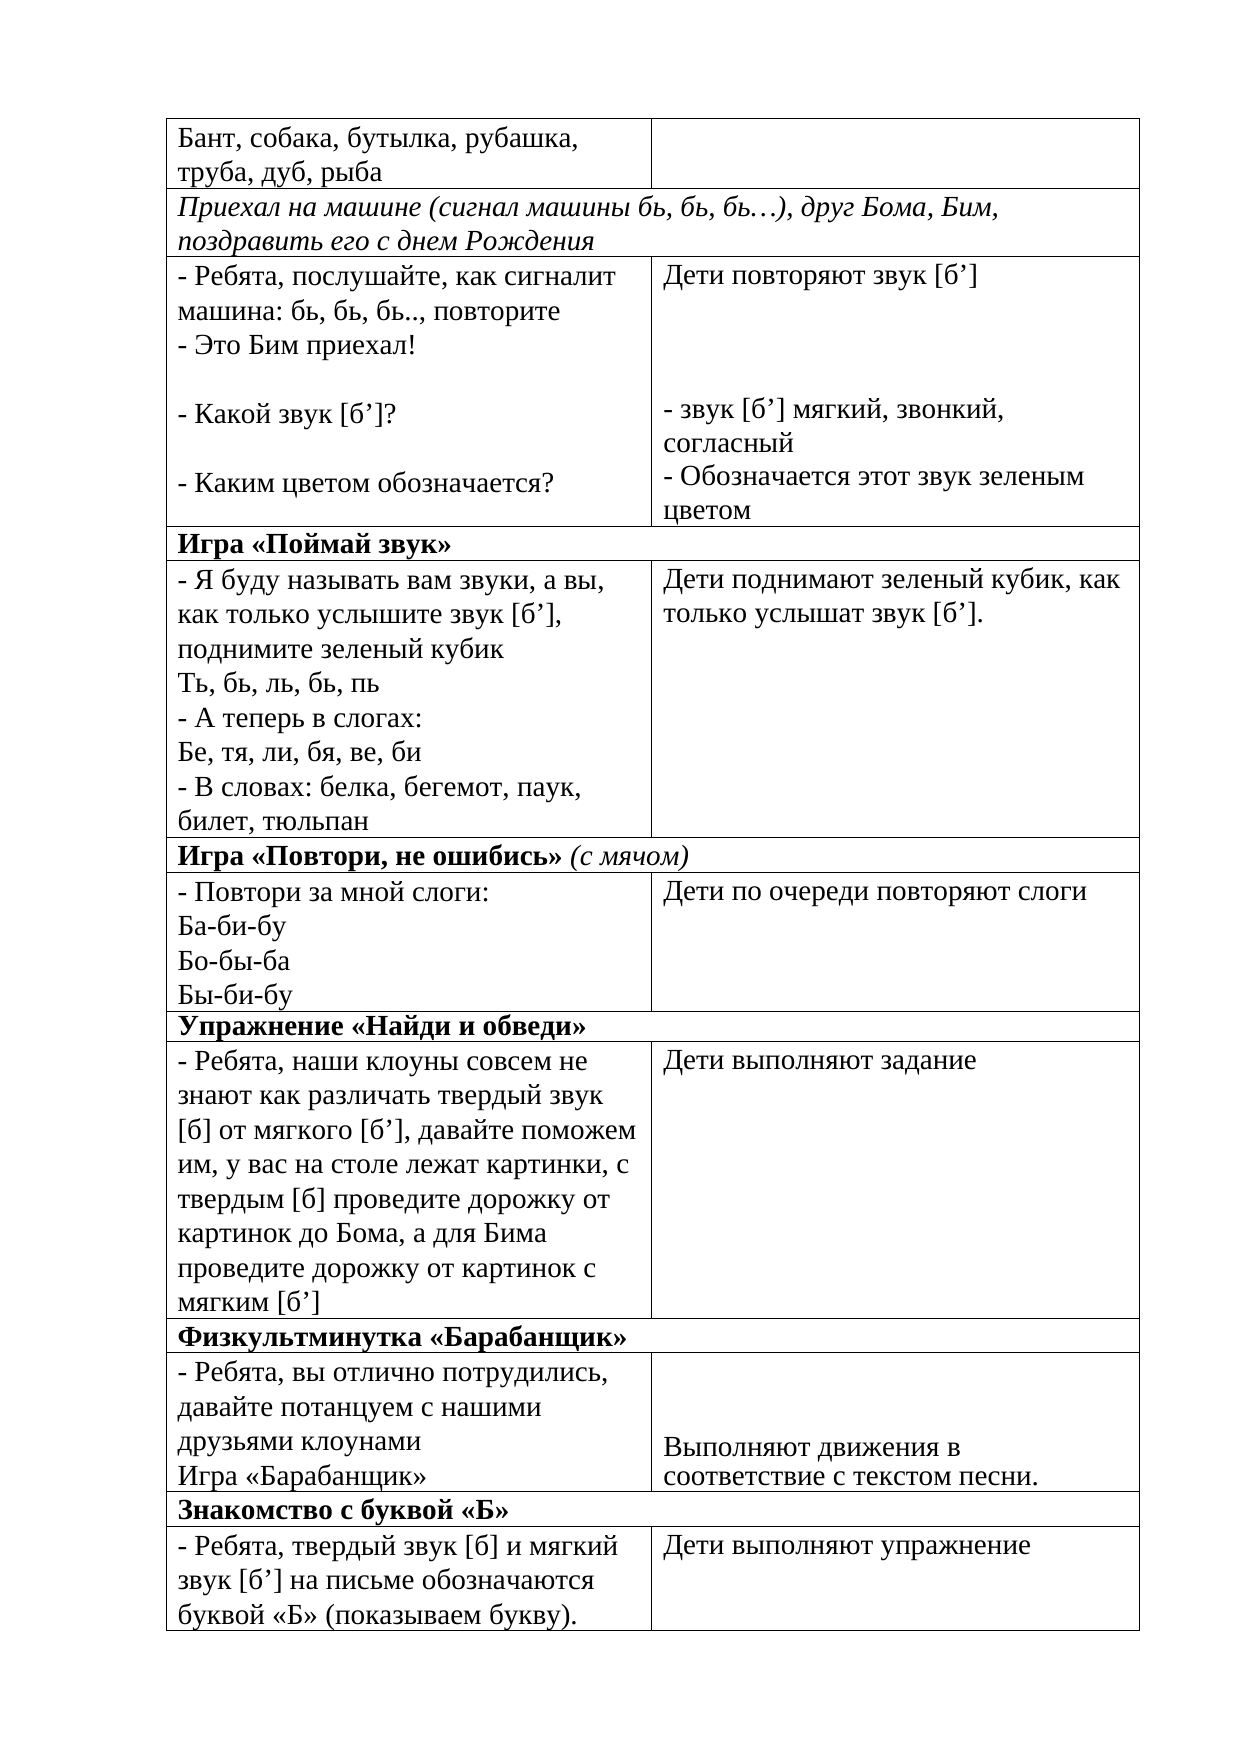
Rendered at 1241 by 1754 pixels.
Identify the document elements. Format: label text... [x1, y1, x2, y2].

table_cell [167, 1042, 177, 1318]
table_cell Дети выполняют задание [652, 1042, 1139, 1318]
table_cell Упражнение «Найди и обведи» [167, 1012, 1139, 1041]
table_cell - Ребята, послушайте, как сигналит машина: бь, бь, бь.., повторите - Это Бим приехал! - Какой звук [б’]? - Каким цветом обозначается? [167, 257, 651, 526]
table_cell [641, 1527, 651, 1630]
table_cell Физкультминутка «Барабанщик» [167, 1319, 1139, 1352]
table_cell Дети по очереди повторяют слоги [652, 873, 1139, 1011]
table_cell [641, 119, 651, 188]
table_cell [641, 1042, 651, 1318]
table_cell Выполняют движения в соответствие с текстом песни. [652, 1353, 1139, 1491]
table_cell Игра «Повтори, не ошибись» (с мячом) [167, 838, 1139, 872]
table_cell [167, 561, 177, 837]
table_cell Приехал на машине (сигнал машины бь, бь, бь…), друг Бома, Бим, поздравить его с днем Рождения [167, 189, 1139, 256]
table_cell Дети повторяют звук [б’] - звук [б’] мягкий, звонкий, согласный - Обозначается этот звук зеленым цветом [652, 257, 1139, 526]
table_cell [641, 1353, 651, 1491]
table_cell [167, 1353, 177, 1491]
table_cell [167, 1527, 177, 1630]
table_cell Игра «Поймай звук» [167, 527, 1139, 560]
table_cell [652, 1527, 1139, 1630]
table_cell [652, 119, 1139, 188]
table_cell Знакомство с буквой «Б» [167, 1492, 1139, 1526]
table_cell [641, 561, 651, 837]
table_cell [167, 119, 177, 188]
table_cell Дети поднимают зеленый кубик, как только услышат звук [б’]. [652, 561, 1139, 837]
